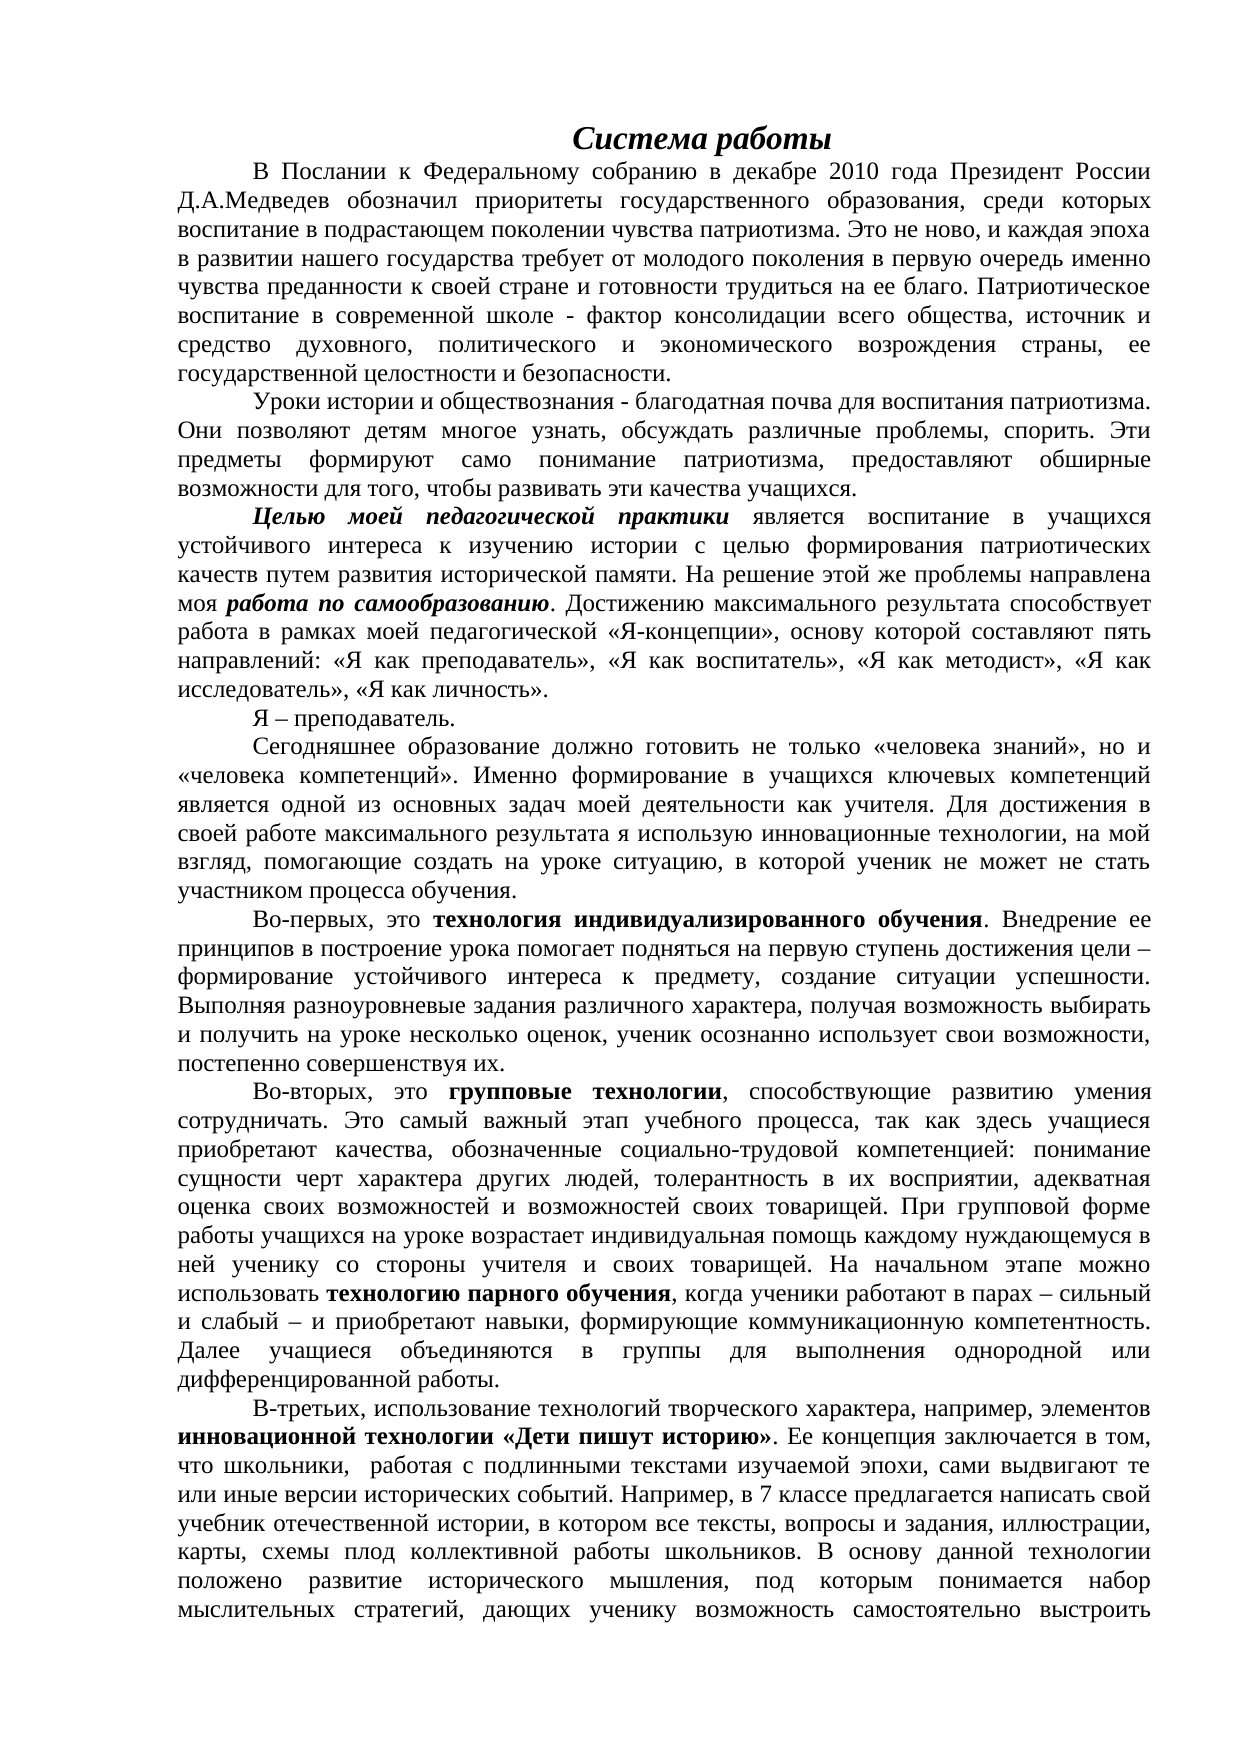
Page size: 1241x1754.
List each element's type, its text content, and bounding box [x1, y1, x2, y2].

text Во-вторых, это групповые технологии, способствующие развитию умения сотрудничать. Это самый важный этап учебного процесса, так как здесь учащиеся приобретают качества, обозначенные социально-трудовой компетенцией: понимание сущности черт характера других людей, толерантность в их восприятии, адекватная оценка своих возможностей и возможностей своих товарищей. При групповой форме работы учащихся на уроке возрастает индивидуальная помощь каждому нуждающемуся в ней ученику со стороны учителя и своих товарищей. На начальном этапе можно использовать технологию парного обучения, когда ученики работают в парах – сильный и слабый – и приобретают навыки, формирующие коммуникационную компетентность. Далее учащиеся объединяются в группы для выполнения однородной или дифференцированной работы. [177, 1076, 1152, 1393]
text Уроки истории и обществознания - благодатная почва для воспитания патриотизма. Они позволяют детям многое узнать, обсуждать различные проблемы, спорить. Эти предметы формируют само понимание патриотизма, предоставляют обширные возможности для того, чтобы развивать эти качества учащихся. [177, 386, 1152, 501]
text Я – преподаватель. [177, 703, 1152, 731]
text Целью моей педагогической практики является воспитание в учащихся устойчивого интереса к изучению истории с целью формирования патриотических качеств путем развития исторической памяти. На решение этой же проблемы направлена моя работа по самообразованию. Достижению максимального результата способствует работа в рамках моей педагогической «Я-концепции», основу которой составляют пять направлений: «Я как преподаватель», «Я как воспитатель», «Я как методист», «Я как исследователь», «Я как личность». [177, 501, 1152, 703]
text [177, 1393, 1152, 1623]
text Во-первых, это технология индивидуализированного обучения. Внедрение ее принципов в построение урока помогает подняться на первую ступень достижения цели – формирование устойчивого интереса к предмету, создание ситуации успешности. Выполняя разноуровневые задания различного характера, получая возможность выбирать и получить на уроке несколько оценок, ученик осознанно использует свои возможности, постепенно совершенствуя их. [177, 904, 1152, 1076]
text В Послании к Федеральному собранию в декабре 2010 года Президент России Д.А.Медведев обозначил приоритеты государственного образования, среди которых воспитание в подрастающем поколении чувства патриотизма. Это не ново, и каждая эпоха в развитии нашего государства требует от молодого поколения в первую очередь именно чувства преданности к своей стране и готовности трудиться на ее благо. Патриотическое воспитание в современной школе - фактор консолидации всего общества, источник и средство духовного, политического и экономического возрождения страны, ее государственной целостности и безопасности. [177, 156, 1152, 386]
text Сегодняшнее образование должно готовить не только «человека знаний», но и «человека компетенций». Именно формирование в учащихся ключевых компетенций является одной из основных задач моей деятельности как учителя. Для достижения в своей работе максимального результата я использую инновационные технологии, на мой взгляд, помогающие создать на уроке ситуацию, в которой ученик не может не стать участником процесса обучения. [177, 731, 1152, 904]
text Система работы [177, 118, 1152, 156]
